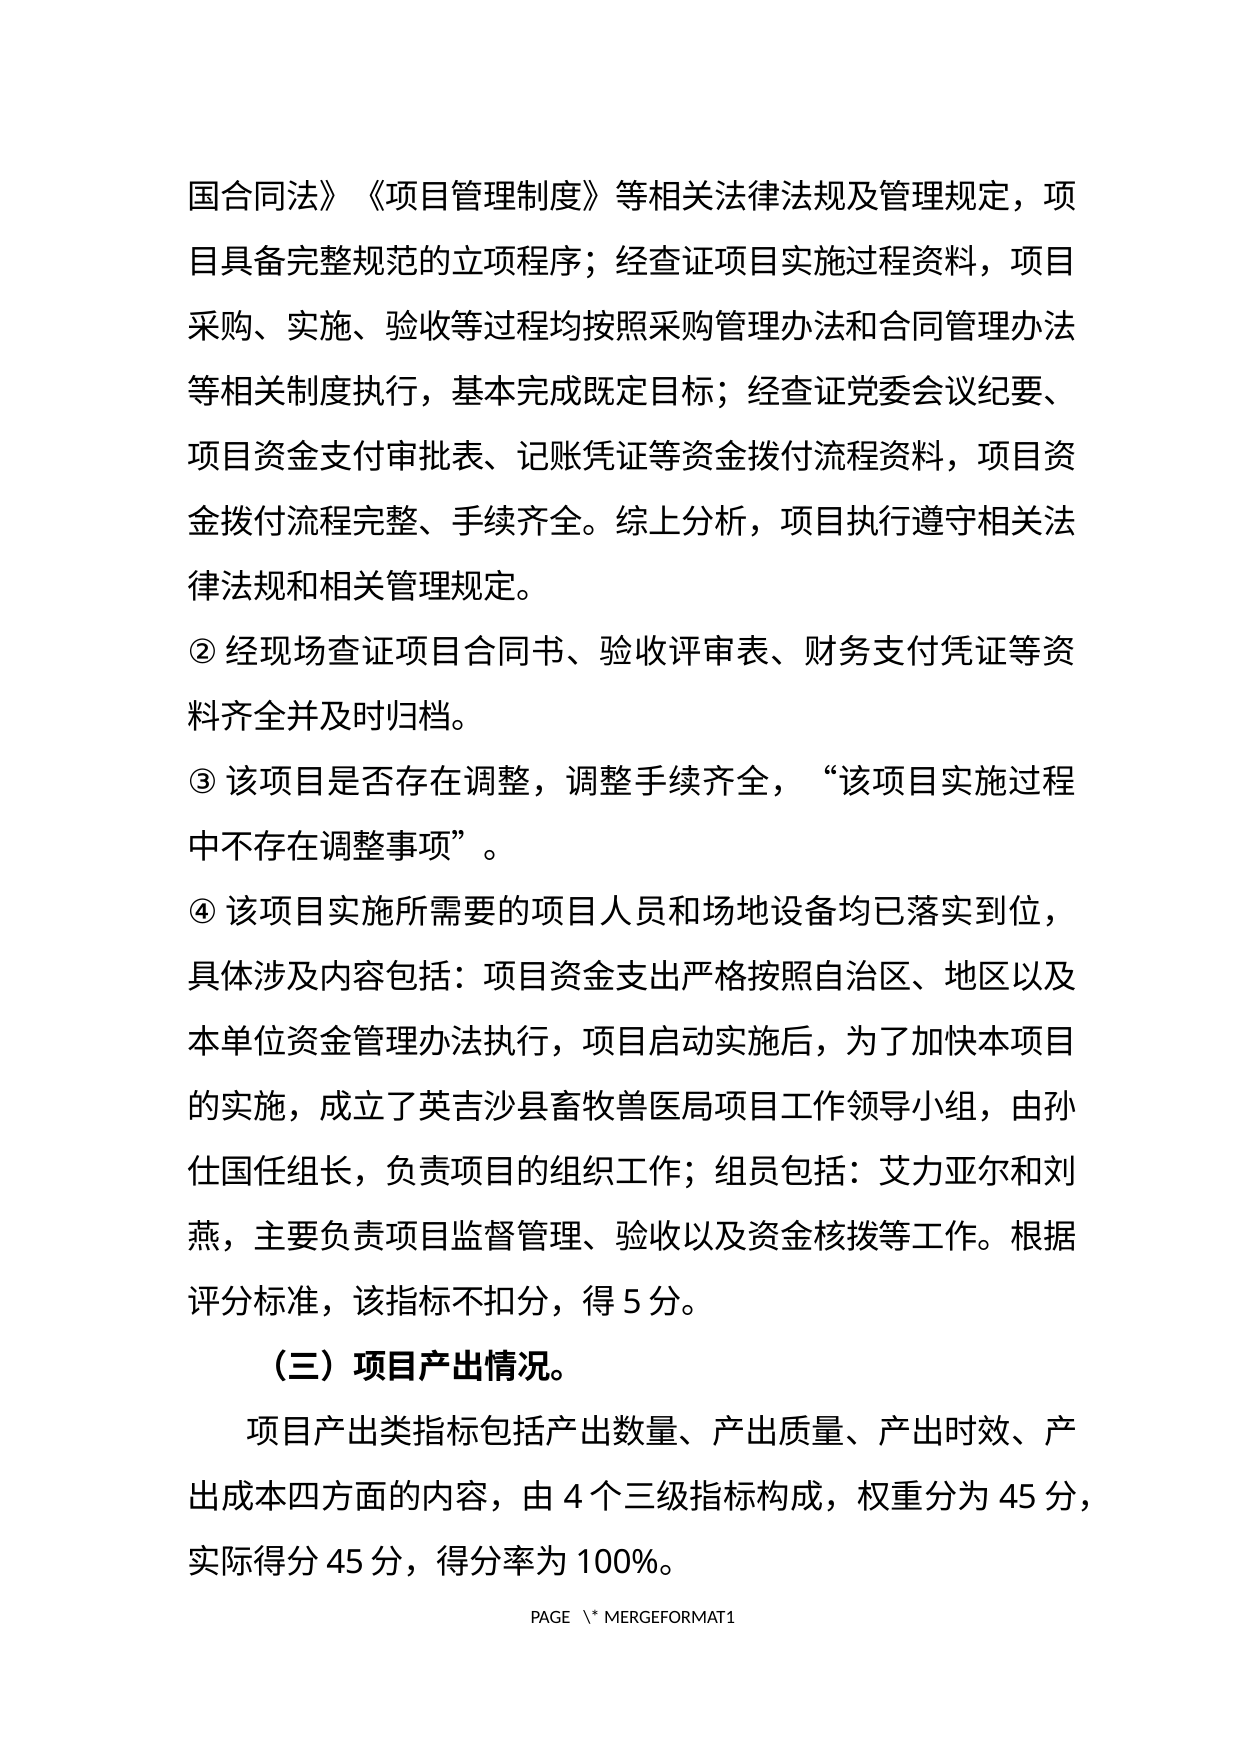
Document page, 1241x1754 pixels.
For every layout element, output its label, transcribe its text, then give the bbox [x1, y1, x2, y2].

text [187, 162, 1078, 1332]
text （三）项目产出情况。 [187, 1332, 1078, 1397]
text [187, 1397, 1078, 1592]
